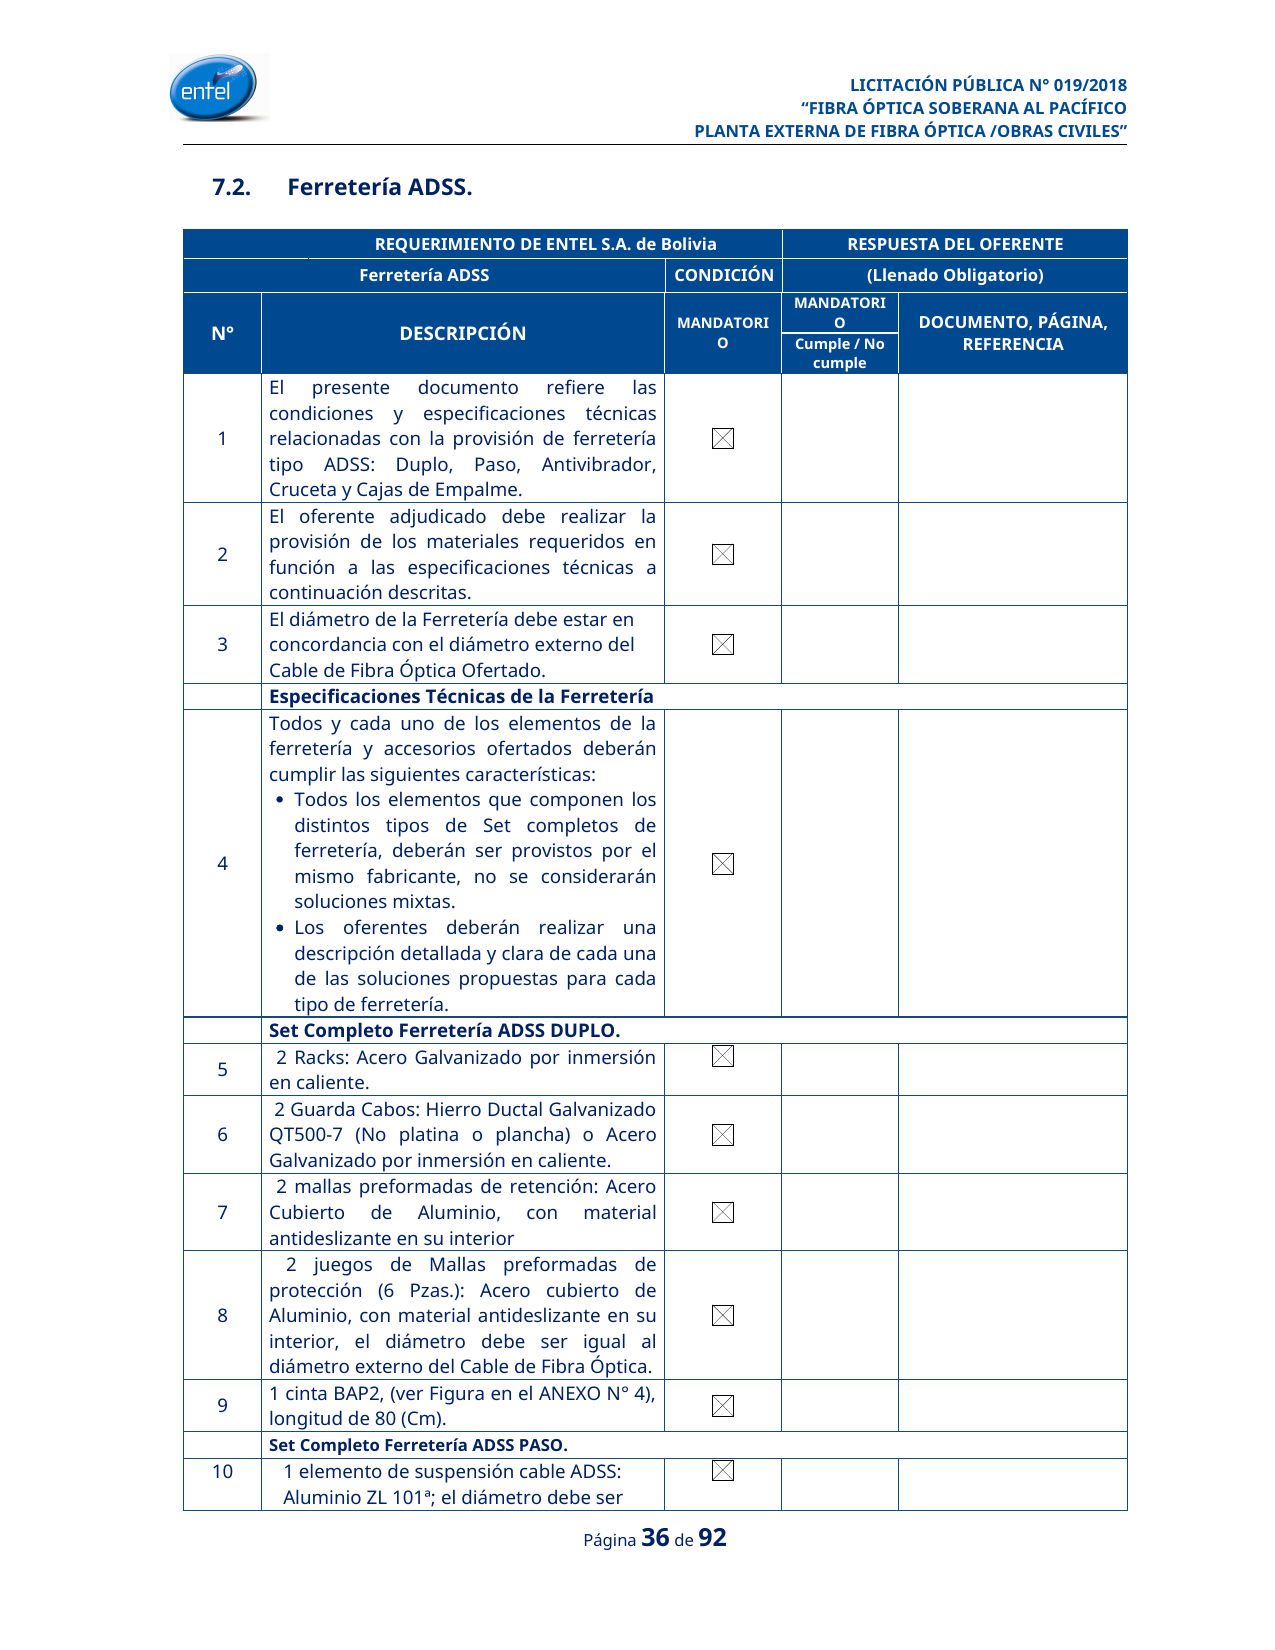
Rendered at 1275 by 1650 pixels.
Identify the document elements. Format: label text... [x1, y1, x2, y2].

table_cell 3 [184, 606, 261, 683]
table_cell 4 [184, 710, 261, 1016]
table_cell N° [184, 293, 261, 373]
table_cell 2 Guarda Cabos: Hierro Ductal Galvanizado QT500-7 (No platina o plancha) o Acero Galvanizado por inmersión en caliente. [262, 1096, 664, 1173]
table_cell [665, 1459, 781, 1510]
table_cell [782, 1174, 898, 1250]
table_cell MANDATORIO [665, 293, 781, 373]
table_cell MANDATORIO [782, 293, 898, 332]
table_header REQUERIMIENTO DE ENTEL S.A. de Bolivia [309, 230, 782, 258]
table_cell 9 [184, 1380, 261, 1431]
table_cell [665, 1251, 781, 1379]
table_cell El oferente adjudicado debe realizar la provisión de los materiales requeridos en función a las especificaciones técnicas a continuación descritas. [262, 503, 664, 605]
table_header RESPUESTA DEL OFERENTE [783, 230, 1127, 258]
table_cell 2 [184, 503, 261, 605]
table_header [184, 230, 308, 258]
table_cell [782, 1459, 898, 1510]
table_cell [899, 1459, 1127, 1510]
table_cell Set Completo Ferretería ADSS PASO. [262, 1432, 1127, 1458]
table_cell [665, 710, 781, 1016]
table_cell Especificaciones Técnicas de la Ferretería [262, 684, 1127, 709]
picture [169, 53, 270, 122]
table_cell 8 [184, 1251, 261, 1379]
table_cell Todos y cada uno de los elementos de la ferretería y accesorios ofertados deberán cumplir las siguientes características: Todos los elementos que componen los distintos tipos de Set completos de ferretería, deberán ser provistos por el mismo fabricante, no se considerarán soluciones mixtas. Los oferentes deberán realizar una descripción detallada y clara de cada una de las soluciones propuestas para cada tipo de ferretería. [262, 710, 664, 1016]
table_cell [782, 374, 898, 502]
table_cell [665, 1044, 781, 1095]
table_cell [184, 684, 261, 709]
table_cell DESCRIPCIÓN [262, 293, 664, 373]
table_cell CONDICIÓN [666, 259, 782, 292]
table_cell 10 [184, 1459, 261, 1510]
table_cell El diámetro de la Ferretería debe estar en concordancia con el diámetro externo del Cable de Fibra Óptica Ofertado. [262, 606, 664, 683]
table_cell [899, 1096, 1127, 1173]
table_cell [665, 503, 781, 605]
table_cell [665, 1174, 781, 1250]
table_cell [665, 374, 781, 502]
table_cell 2 mallas preformadas de retención: Acero Cubierto de Aluminio, con material antideslizante en su interior [262, 1174, 664, 1250]
list Ferretería ADSS. [212, 171, 1127, 202]
table_cell [782, 1044, 898, 1095]
table_cell [899, 710, 1127, 1016]
table_cell [665, 1096, 781, 1173]
table_cell 1 [184, 374, 261, 502]
table_cell Ferretería ADSS [184, 259, 665, 292]
table_cell [782, 1096, 898, 1173]
table_cell [899, 374, 1127, 502]
table_cell 7 [184, 1174, 261, 1250]
table_cell [899, 1251, 1127, 1379]
table_cell [782, 1251, 898, 1379]
table_cell [899, 606, 1127, 683]
table_cell [665, 606, 781, 683]
table_cell [665, 1380, 781, 1431]
table_cell [782, 503, 898, 605]
table_cell 1 elemento de suspensión cable ADSS: Aluminio ZL 101ª; el diámetro debe ser igual al diámetro externo del Cable de Fibra Óptica. [262, 1459, 664, 1510]
table_cell 6 [184, 1096, 261, 1173]
table_cell [899, 1174, 1127, 1250]
table_cell [899, 1380, 1127, 1431]
table_cell 5 [184, 1044, 261, 1095]
table_cell [184, 1432, 261, 1458]
table_cell [899, 1044, 1127, 1095]
table_cell 1 cinta BAP2, (ver Figura en el ANEXO N° 4), longitud de 80 (Cm). [262, 1380, 664, 1431]
table_cell Set Completo Ferretería ADSS DUPLO. [262, 1018, 1127, 1043]
table_cell [782, 1380, 898, 1431]
table_cell [184, 1018, 261, 1043]
table_cell 2 juegos de Mallas preformadas de protección (6 Pzas.): Acero cubierto de Aluminio, con material antideslizante en su interior, el diámetro debe ser igual al diámetro externo del Cable de Fibra Óptica. [262, 1251, 664, 1379]
table_cell [782, 710, 898, 1016]
table_cell Cumple / No cumple [782, 334, 898, 373]
table_cell El presente documento refiere las condiciones y especificaciones técnicas relacionadas con la provisión de ferretería tipo ADSS: Duplo, Paso, Antivibrador, Cruceta y Cajas de Empalme. [262, 374, 664, 502]
table_cell [899, 503, 1127, 605]
table_cell (Llenado Obligatorio) [783, 259, 1127, 292]
table_cell DOCUMENTO, PÁGINA, REFERENCIA [899, 293, 1127, 373]
table_cell [782, 606, 898, 683]
table_cell 2 Racks: Acero Galvanizado por inmersión en caliente. [262, 1044, 664, 1095]
